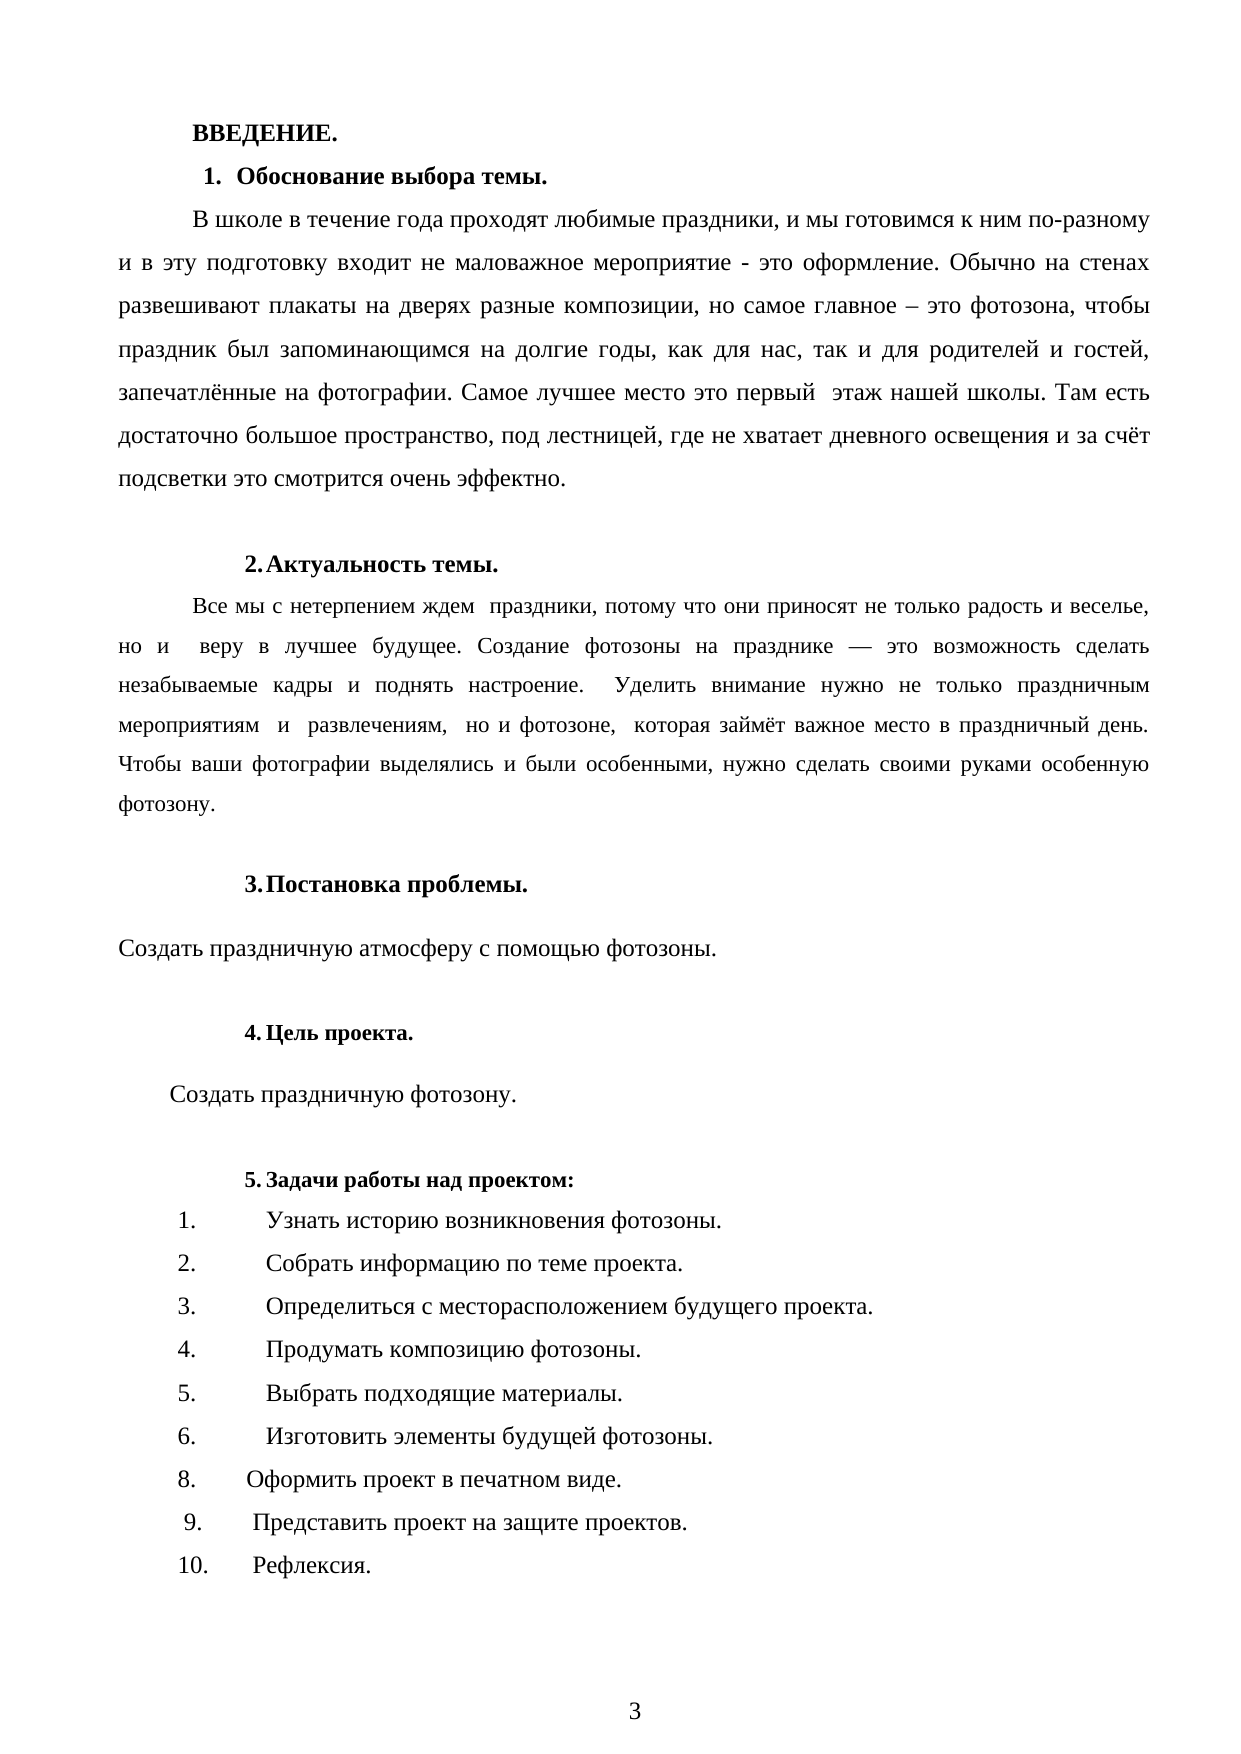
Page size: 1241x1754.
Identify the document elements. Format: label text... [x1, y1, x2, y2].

list Постановка проблемы. [193, 869, 1152, 898]
list Выбрать подходящие материалы. [177, 1378, 1152, 1406]
list Все мы с нетерпением ждем праздники, потому что они приносят не только радость и веселье, но и веру в лучшее будущее. Создание фотозоны на празднике — это возможность сделать незабываемые кадры и поднять настроение. Уделить внимание нужно не только праздничным мероприятиям и развлечениям, но и фотозоне, которая займёт важное место в праздничный день. Чтобы ваши фотографии выделялись и были особенными, нужно сделать своими руками особенную фотозону. [118, 592, 1152, 816]
text 8. Оформить проект в печатном виде. [177, 1464, 1152, 1493]
text Создать праздничную атмосферу с помощью фотозоны. [118, 933, 1152, 962]
list Задачи работы над проектом: [193, 1166, 1152, 1192]
text ВВЕДЕНИЕ. [118, 118, 1152, 147]
text Создать праздничную фотозону. [118, 1079, 1152, 1108]
list Обоснование выбора темы. [222, 161, 1152, 190]
list Узнать историю возникновения фотозоны. [177, 1205, 1152, 1234]
list Продумать композицию фотозоны. [177, 1334, 1152, 1363]
list Изготовить элементы будущей фотозоны. [177, 1421, 1152, 1449]
list Определиться с месторасположением будущего проекта. [177, 1291, 1152, 1320]
list Актуальность темы. [193, 549, 1152, 578]
list Цель проекта. [193, 1019, 1152, 1045]
text 9. Представить проект на защите проектов. [177, 1507, 1152, 1536]
text 10. Рефлексия. [177, 1550, 1152, 1579]
text В школе в течение года проходят любимые праздники, и мы готовимся к ним по-разному и в эту подготовку входит не маловажное мероприятие - это оформление. Обычно на стенах развешивают плакаты на дверях разные композиции, но самое главное – это фотозона, чтобы праздник был запоминающимся на долгие годы, как для нас, так и для родителей и гостей, запечатлённые на фотографии. Самое лучшее место это первый этаж нашей школы. Там есть достаточно большое пространство, под лестницей, где не хватает дневного освещения и за счёт подсветки это смотрится очень эффектно. [118, 204, 1152, 492]
list Собрать информацию по теме проекта. [177, 1248, 1152, 1277]
